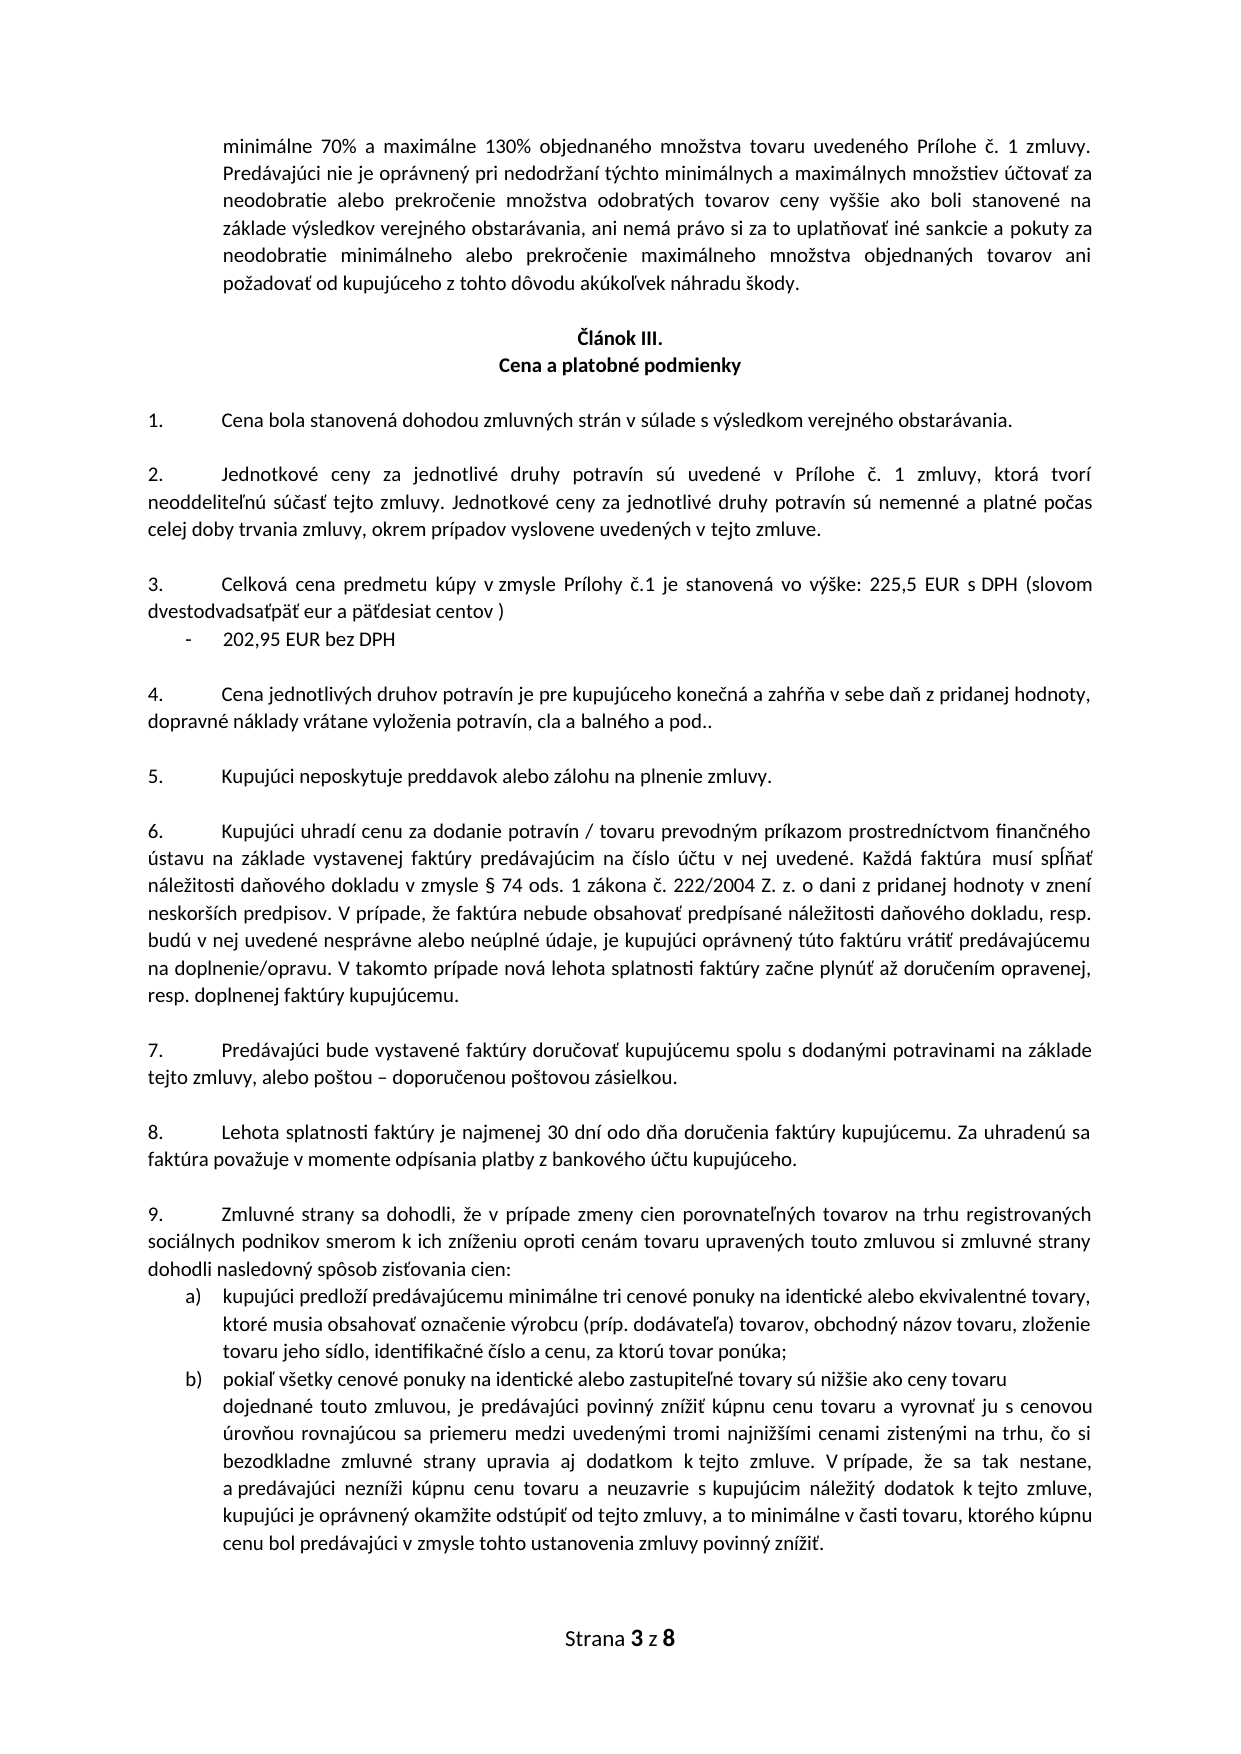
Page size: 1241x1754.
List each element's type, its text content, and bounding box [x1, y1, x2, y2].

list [185, 133, 1093, 295]
list Cena bola stanovená dohodou zmluvných strán v súlade s výsledkom verejného obstarávania. [148, 407, 1093, 432]
list Článok III. [148, 325, 1093, 350]
list Jednotkové ceny za jednotlivé druhy potravín sú uvedené v Prílohe č. 1 zmluvy, ktorá tvorí neoddeliteľnú súčasť tejto zmluvy. Jednotkové ceny za jednotlivé druhy potravín sú nemenné a platné počas celej doby trvania zmluvy, okrem prípadov vyslovene uvedených v tejto zmluve. [148, 462, 1093, 542]
list Lehota splatnosti faktúry je najmenej 30 dní odo dňa doručenia faktúry kupujúcemu. Za uhradenú sa faktúra považuje v momente odpísania platby z bankového účtu kupujúceho. [148, 1119, 1093, 1172]
list Predávajúci bude vystavené faktúry doručovať kupujúcemu spolu s dodanými potravinami na základe tejto zmluvy, alebo poštou – doporučenou poštovou zásielkou. [148, 1037, 1093, 1090]
list Kupujúci uhradí cenu za dodanie potravín / tovaru prevodným príkazom prostredníctvom finančného ústavu na základe vystavenej faktúry predávajúcim na číslo účtu v nej uvedené. Každá faktúra musí spĺňať náležitosti daňového dokladu v zmysle § 74 ods. 1 zákona č. 222/2004 Z. z. o dani z pridanej hodnoty v znení neskorších predpisov. V prípade, že faktúra nebude obsahovať predpísané náležitosti daňového dokladu, resp. budú v nej uvedené nesprávne alebo neúplné údaje, je kupujúci oprávnený túto faktúru vrátiť predávajúcemu na doplnenie/opravu. V takomto prípade nová lehota splatnosti faktúry začne plynúť až doručením opravenej, resp. doplnenej faktúry kupujúcemu. [148, 818, 1093, 1008]
list 202,95 EUR bez DPH [185, 626, 1093, 651]
list Cena jednotlivých druhov potravín je pre kupujúceho konečná a zahŕňa v sebe daň z pridanej hodnoty, dopravné náklady vrátane vyloženia potravín, cla a balného a pod.. [148, 681, 1093, 734]
list pokiaľ všetky cenové ponuky na identické alebo zastupiteľné tovary sú nižšie ako ceny tovaru [185, 1366, 1093, 1391]
list kupujúci predloží predávajúcemu minimálne tri cenové ponuky na identické alebo ekvivalentné tovary, ktoré musia obsahovať označenie výrobcu (príp. dodávateľa) tovarov, obchodný názov tovaru, zloženie tovaru jeho sídlo, identifikačné číslo a cenu, za ktorú tovar ponúka; [185, 1283, 1093, 1364]
list Celková cena predmetu kúpy v zmysle Prílohy č.1 je stanovená vo výške: 225,5 EUR s DPH (slovom dvestodvadsaťpäť eur a päťdesiat centov ) [148, 571, 1093, 624]
list Kupujúci neposkytuje preddavok alebo zálohu na plnenie zmluvy. [148, 763, 1093, 788]
list Zmluvné strany sa dohodli, že v prípade zmeny cien porovnateľných tovarov na trhu registrovaných sociálnych podnikov smerom k ich zníženiu oproti cenám tovaru upravených touto zmluvou si zmluvné strany dohodli nasledovný spôsob zisťovania cien: [148, 1201, 1093, 1282]
list Cena a platobné podmienky [148, 352, 1093, 377]
list dojednané touto zmluvou, je predávajúci povinný znížiť kúpnu cenu tovaru a vyrovnať ju s cenovou úrovňou rovnajúcou sa priemeru medzi uvedenými tromi najnižšími cenami zistenými na trhu, čo si bezodkladne zmluvné strany upravia aj dodatkom k tejto zmluve. V prípade, že sa tak nestane, a predávajúci nezníži kúpnu cenu tovaru a neuzavrie s kupujúcim náležitý dodatok k tejto zmluve, kupujúci je oprávnený okamžite odstúpiť od tejto zmluvy, a to minimálne v časti tovaru, ktorého kúpnu cenu bol predávajúci v zmysle tohto ustanovenia zmluvy povinný znížiť. [223, 1393, 1093, 1556]
